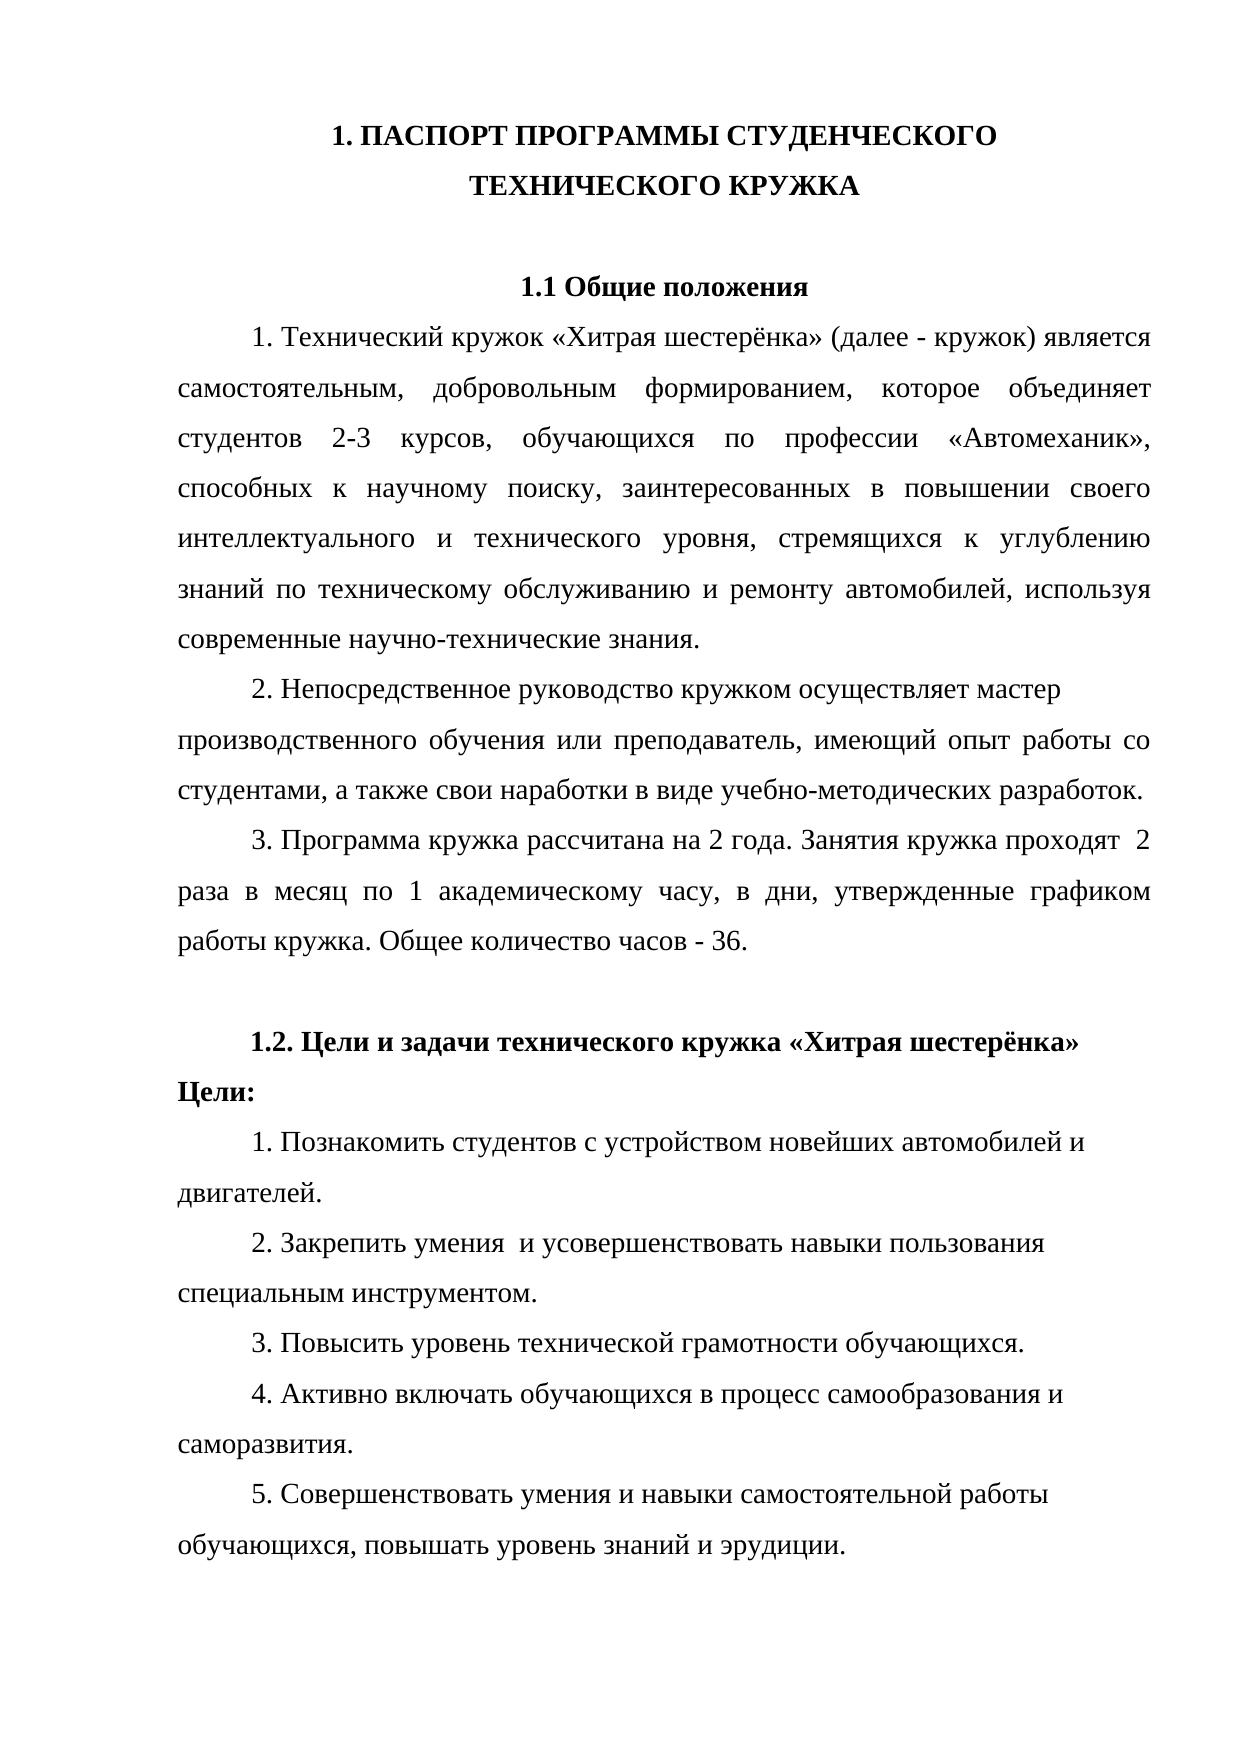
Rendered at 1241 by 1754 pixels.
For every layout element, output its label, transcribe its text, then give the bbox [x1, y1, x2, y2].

text саморазвития. [177, 1426, 1152, 1460]
text производственного обучения или преподаватель, имеющий опыт работы со студентами, а также свои наработки в виде учебно-методических разработок. [177, 722, 1152, 806]
text 3. Повысить уровень технической грамотности обучающихся. [177, 1326, 1152, 1359]
text 1.1 Общие положения [177, 269, 1152, 303]
text 1. Технический кружок «Хитрая шестерёнка» (далее - кружок) является самостоятельным, добровольным формированием, которое объединяет студентов 2-3 курсов, обучающихся по профессии «Автомеханик», способных к научному поиску, заинтересованных в повышении своего интеллектуального и технического уровня, стремящихся к углублению знаний по техническому обслуживанию и ремонту автомобилей, используя современные научно-технические знания. [177, 319, 1152, 655]
text 5. Совершенствовать умения и навыки самостоятельной работы [177, 1477, 1152, 1510]
text 4. Активно включать обучающихся в процесс самообразования и [177, 1376, 1152, 1409]
text 1. Познакомить студентов с устройством новейших автомобилей и [177, 1124, 1152, 1158]
text обучающихся, повышать уровень знаний и эрудиции. [177, 1527, 1152, 1560]
text 1.2. Цели и задачи технического кружка «Хитрая шестерёнка» [177, 1024, 1152, 1057]
text 2. Непосредственное руководство кружком осуществляет мастер [177, 672, 1152, 705]
text 1. ПАСПОРТ ПРОГРАММЫ СТУДЕНЧЕСКОГО [177, 118, 1152, 152]
text ТЕХНИЧЕСКОГО КРУЖКА [177, 168, 1152, 202]
text Цели: [177, 1074, 1152, 1108]
text 2. Закрепить умения и усовершенствовать навыки пользования [177, 1225, 1152, 1258]
text специальным инструментом. [177, 1275, 1152, 1309]
text двигателей. [177, 1175, 1152, 1208]
text 3. Программа кружка рассчитана на 2 года. Занятия кружка проходят 2 раза в месяц по 1 академическому часу, в дни, утвержденные графиком работы кружка. Общее количество часов - 36. [177, 822, 1152, 957]
